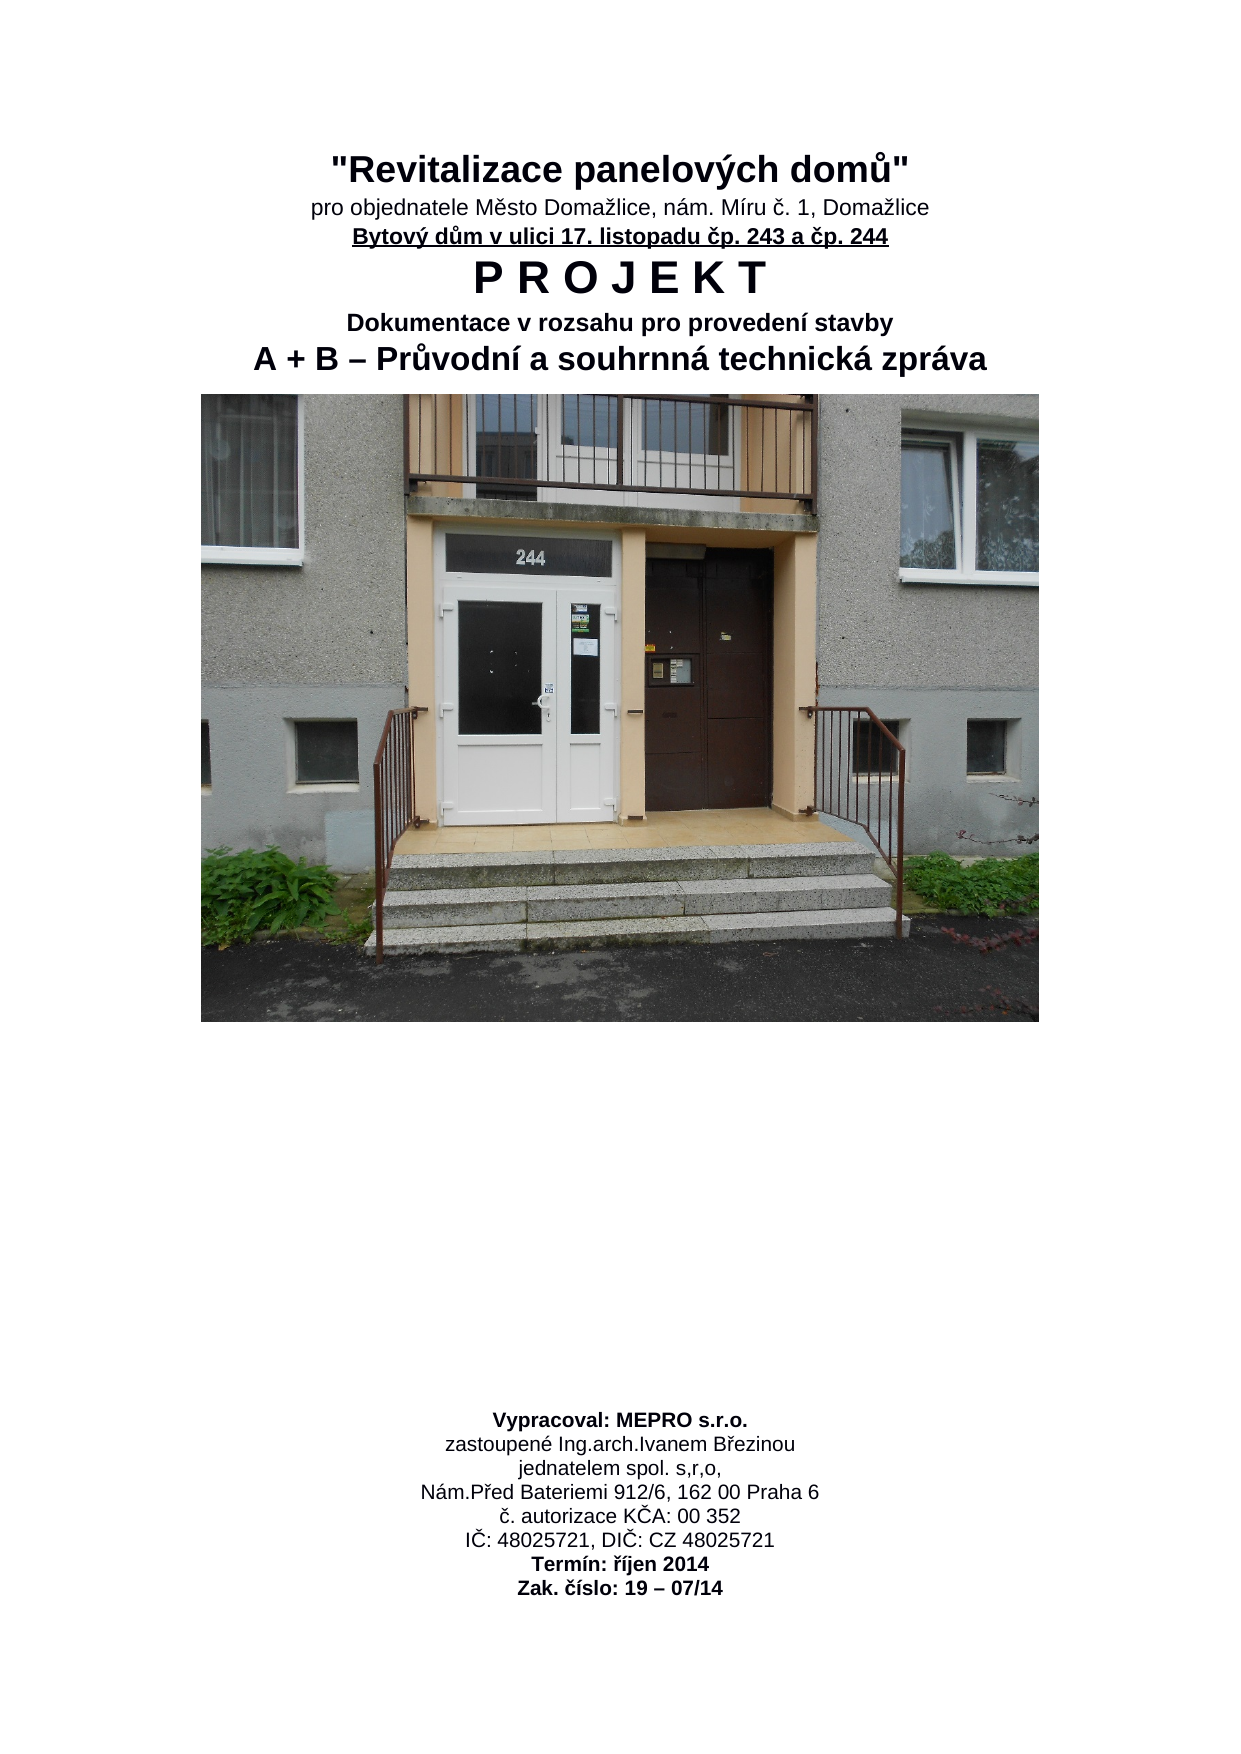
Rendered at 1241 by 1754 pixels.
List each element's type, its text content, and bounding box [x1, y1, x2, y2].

text P R O J E K T [148, 251, 1093, 304]
text č. autorizace KČA: 00 352 [148, 1503, 1093, 1527]
text zastoupené Ing.arch.Ivanem Březinou [148, 1432, 1093, 1456]
text jednatelem spol. s,r,o, [148, 1456, 1093, 1479]
text IČ: 48025721, DIČ: CZ 48025721 [148, 1527, 1093, 1551]
text Termín: říjen 2014 [148, 1551, 1093, 1575]
text A + B – Průvodní a souhrnná technická zpráva [148, 339, 1093, 377]
text Nám.Před Bateriemi 912/6, 162 00 Praha 6 [148, 1479, 1093, 1503]
picture [201, 394, 1039, 1022]
text "Revitalizace panelových domů" [148, 148, 1093, 191]
text Dokumentace v rozsahu pro provedení stavby [148, 308, 1093, 337]
text Zak. číslo: 19 – 07/14 [148, 1575, 1093, 1599]
text Vypracoval: MEPRO s.r.o. [148, 1408, 1093, 1432]
text Bytový dům v ulici 17. listopadu čp. 243 a čp. 244 [148, 223, 1093, 249]
text pro objednatele Město Domažlice, nám. Míru č. 1, Domažlice [148, 194, 1093, 221]
